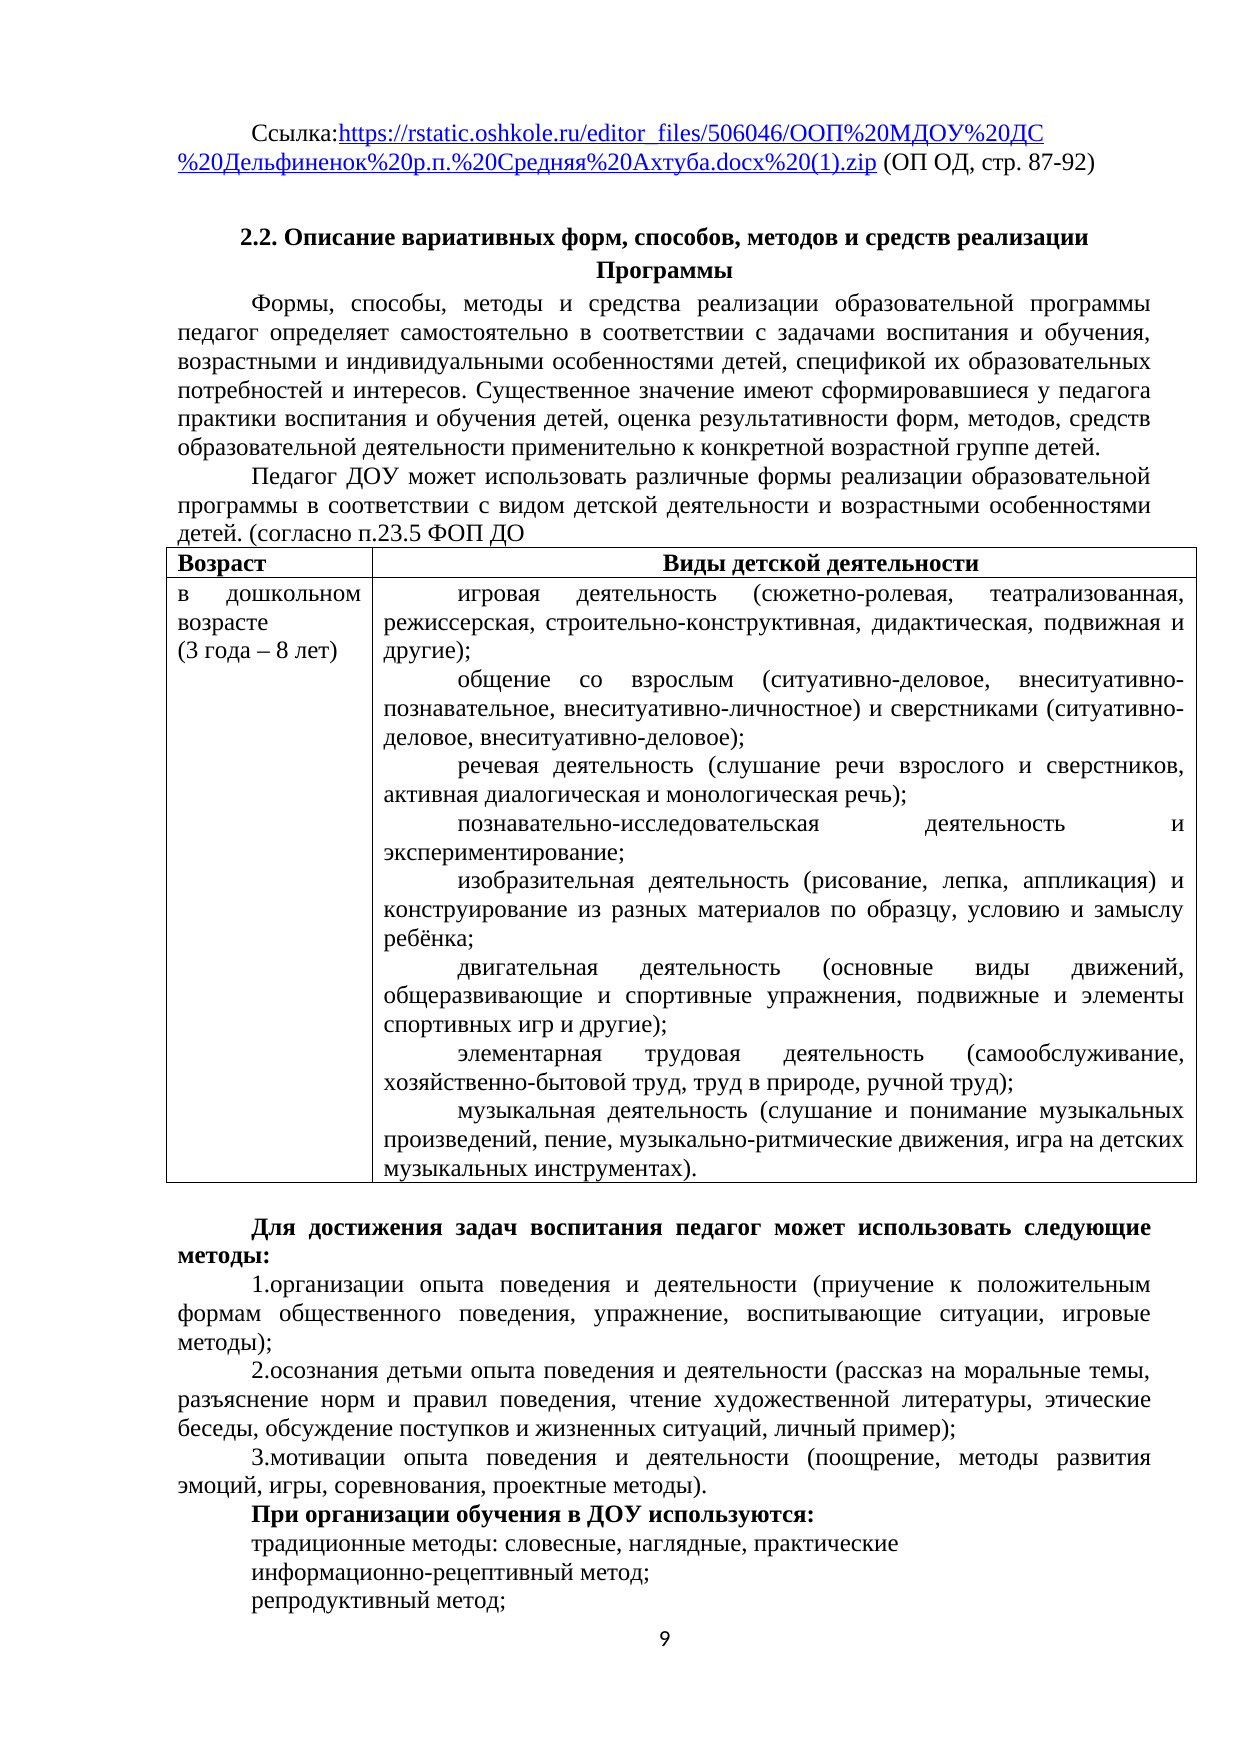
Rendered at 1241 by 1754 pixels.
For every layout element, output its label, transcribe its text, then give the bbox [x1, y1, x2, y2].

table_cell игровая деятельность (сюжетно-ролевая, театрализованная, режиссерская, строительно-конструктивная, дидактическая, подвижная и другие); общение со взрослым (ситуативно-деловое, внеситуативно-познавательное, внеситуативно-личностное) и сверстниками (ситуативно-деловое, внеситуативно-деловое); речевая деятельность (слушание речи взрослого и сверстников, активная диалогическая и монологическая речь); познавательно-исследовательская деятельность и экспериментирование; изобразительная деятельность (рисование, лепка, аппликация) и конструирование из разных материалов по образцу, условию и замыслу ребёнка; двигательная деятельность (основные виды движений, общеразвивающие и спортивные упражнения, подвижные и элементы спортивных игр и другие); элементарная трудовая деятельность (самообслуживание, хозяйственно-бытовой труд, труд в природе, ручной труд); музыкальная деятельность (слушание и понимание музыкальных произведений, пение, музыкально-ритмические движения, игра на детских музыкальных инструментах). [373, 578, 1196, 1182]
text 3.мотивации опыта поведения и деятельности (поощрение, методы развития эмоций, игры, соревнования, проектные методы). [177, 1442, 1152, 1499]
text 2.2. Описание вариативных форм, способов, методов и средств реализации Программы [177, 222, 1152, 284]
table_cell в дошкольном возрасте (3 года ‒ 8 лет) [167, 578, 372, 1182]
text 2.осознания детьми опыта поведения и деятельности (рассказ на моральные темы, разъяснение норм и правил поведения, чтение художественной литературы, этические беседы, обсуждение поступков и жизненных ситуаций, личный пример); [177, 1355, 1152, 1442]
text традиционные методы: словесные, наглядные, практические [177, 1528, 1152, 1557]
text Формы, способы, методы и средства реализации образовательной программы педагог определяет самостоятельно в соответствии с задачами воспитания и обучения, возрастными и индивидуальными особенностями детей, спецификой их образовательных потребностей и интересов. Существенное значение имеют сформировавшиеся у педагога практики воспитания и обучения детей, оценка результативности форм, методов, средств образовательной деятельности применительно к конкретной возрастной группе детей. [177, 288, 1152, 461]
text Педагог ДОУ может использовать различные формы реализации образовательной программы в соответствии с видом детской деятельности и возрастными особенностями детей. (согласно п.23.5 ФОП ДО [177, 461, 1152, 547]
table_header Возраст [167, 548, 372, 577]
text репродуктивный метод; [177, 1585, 1152, 1614]
text При организации обучения в ДОУ используются: [177, 1499, 1152, 1528]
text 1.организации опыта поведения и деятельности (приучение к положительным формам общественного поведения, упражнение, воспитывающие ситуации, игровые методы); [177, 1269, 1152, 1355]
text информационно-рецептивный метод; [177, 1557, 1152, 1585]
text Для достижения задач воспитания педагог может использовать следующие методы: [177, 1212, 1152, 1269]
table_header Виды детской деятельности [373, 548, 1196, 577]
text Ссылка:https://rstatic.oshkole.ru/editor_files/506046/ООП%20МДОУ%20ДС%20Дельфиненок%20р.п.%20Средняя%20Ахтуба.docx%20(1).zip (ОП ОД, стр. 87-92) [877, 118, 1152, 176]
